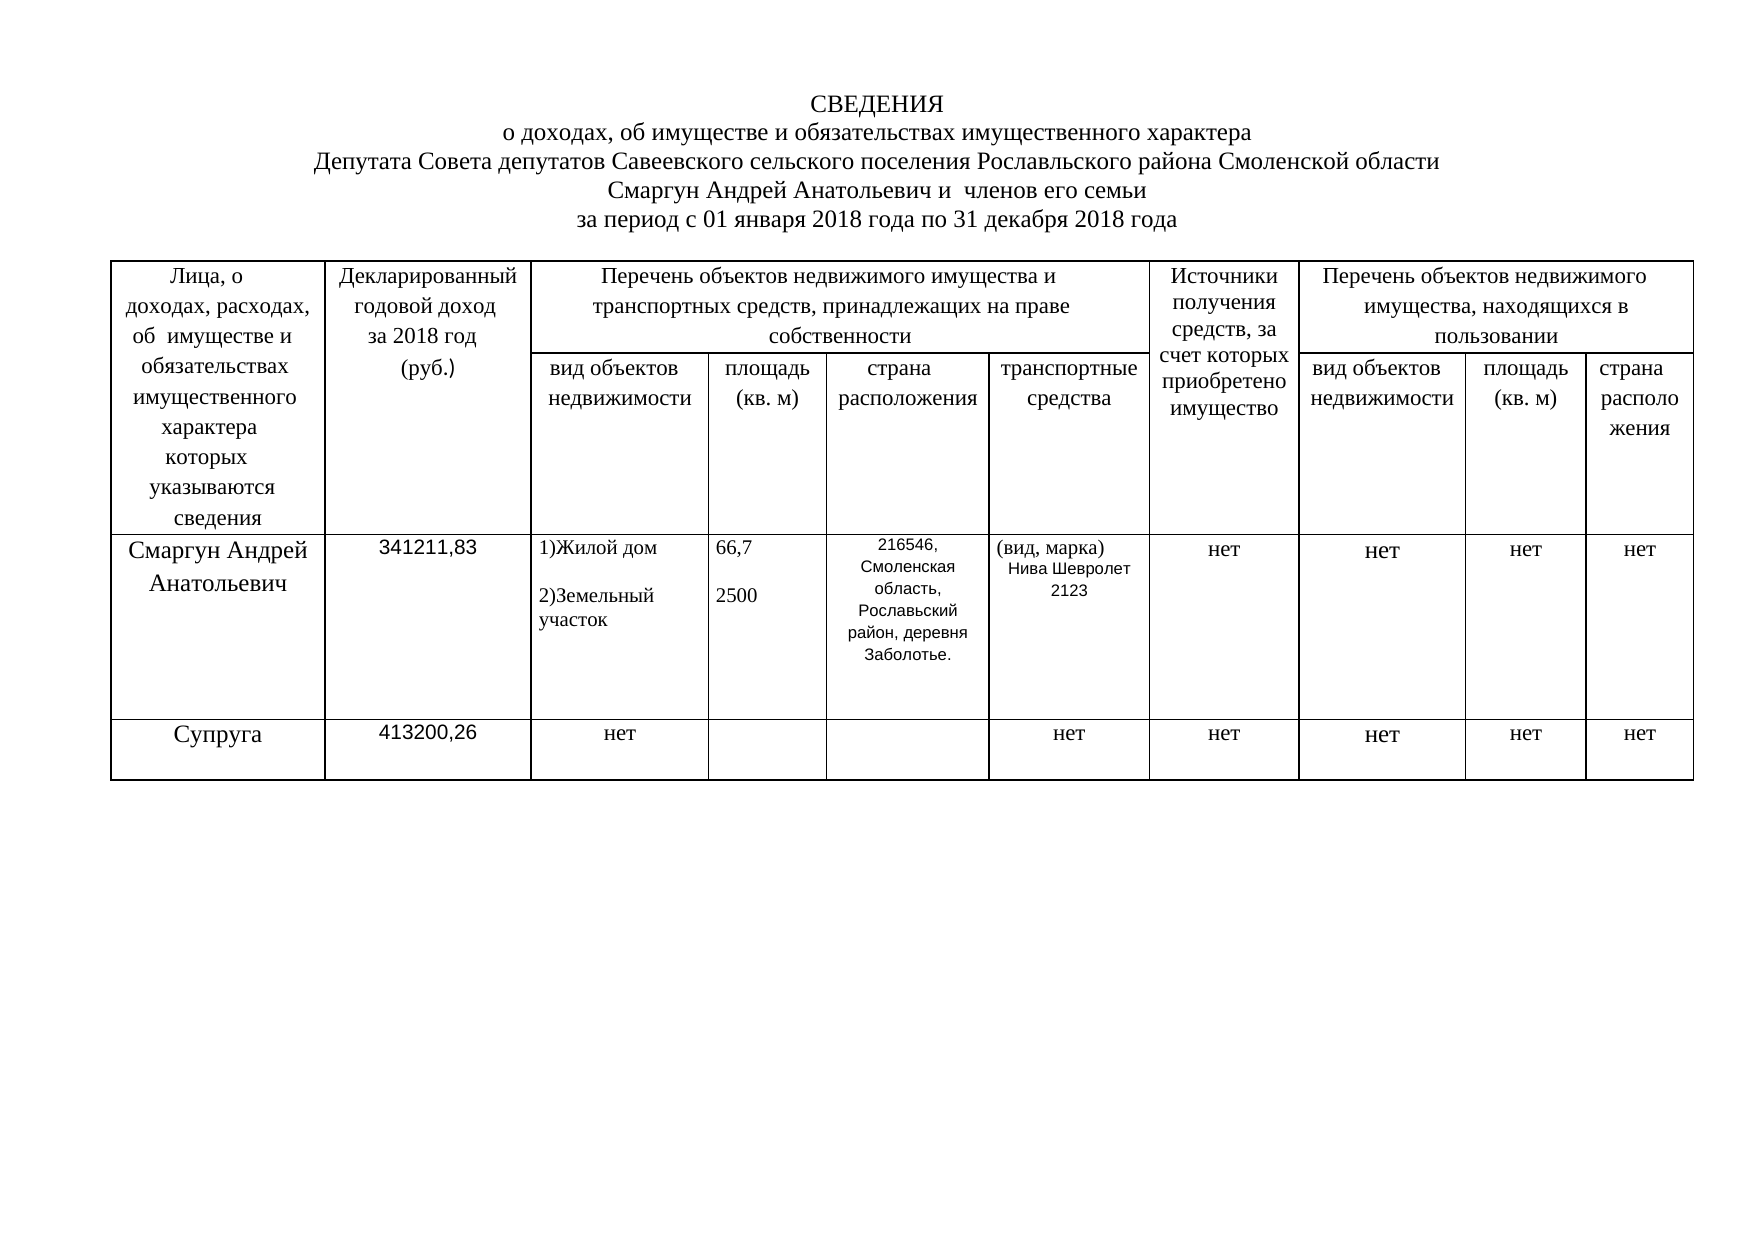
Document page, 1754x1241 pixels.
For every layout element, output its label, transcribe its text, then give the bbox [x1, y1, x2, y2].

text Смаргун Андрей Анатольевич и членов его семьи [118, 175, 1636, 204]
table_cell 413200,26 [326, 720, 530, 779]
table_header Лица, о доходах, расходах, об имуществе и обязательствах имущественного характера которых указываются сведения [112, 262, 324, 533]
table_cell нет [1587, 535, 1693, 718]
text за период с 01 января 2018 года по 31 декабря 2018 года [118, 204, 1636, 232]
text о доходах, об имуществе и обязательствах имущественного характера [118, 117, 1636, 146]
table_cell (вид, марка) Нива Шевролет 2123 [990, 535, 1149, 718]
table_cell Смаргун Андрей Анатольевич [112, 535, 324, 718]
table_cell нет [990, 720, 1149, 779]
table_cell транспортные средства [990, 354, 1149, 533]
table_cell нет [532, 720, 708, 779]
table_cell страна расположения [827, 354, 988, 533]
table_cell [709, 720, 826, 779]
table_cell 216546, Смоленская область, Рославьский район, деревня Заболотье. [827, 535, 988, 718]
table_cell Супруга [112, 720, 324, 779]
table_cell 66,7 2500 [709, 535, 826, 718]
table_cell нет [1466, 720, 1585, 779]
text Депутата Совета депутатов Савеевского сельского поселения Рославльского района Смоленской области [118, 146, 1636, 175]
table_header Перечень объектов недвижимого имущества, находящихся в пользовании [1300, 262, 1693, 352]
table_cell нет [1150, 720, 1298, 779]
table_cell нет [1466, 535, 1585, 718]
table_cell площадь (кв. м) [1466, 354, 1585, 533]
table_cell нет [1300, 535, 1465, 718]
table_cell 341211,83 [326, 535, 530, 718]
table_cell 1)Жилой дом 2)Земельный участок [532, 535, 708, 718]
text СВЕДЕНИЯ [118, 89, 1636, 117]
table_cell вид объектов недвижимости [532, 354, 708, 533]
table_cell [827, 720, 988, 779]
table_header Источники получения средств, за счет которых приобретено имущество [1150, 262, 1298, 533]
table_cell нет [1150, 535, 1298, 718]
table_cell нет [1587, 720, 1693, 779]
table_cell страна расположения [1587, 354, 1693, 533]
table_header Декларированный годовой доход за 2018 год (руб.) [326, 262, 530, 533]
table_cell вид объектов недвижимости [1300, 354, 1465, 533]
table_header Перечень объектов недвижимого имущества и транспортных средств, принадлежащих на праве собственности [532, 262, 1149, 352]
table_cell нет [1300, 720, 1465, 779]
table_cell площадь (кв. м) [709, 354, 826, 533]
